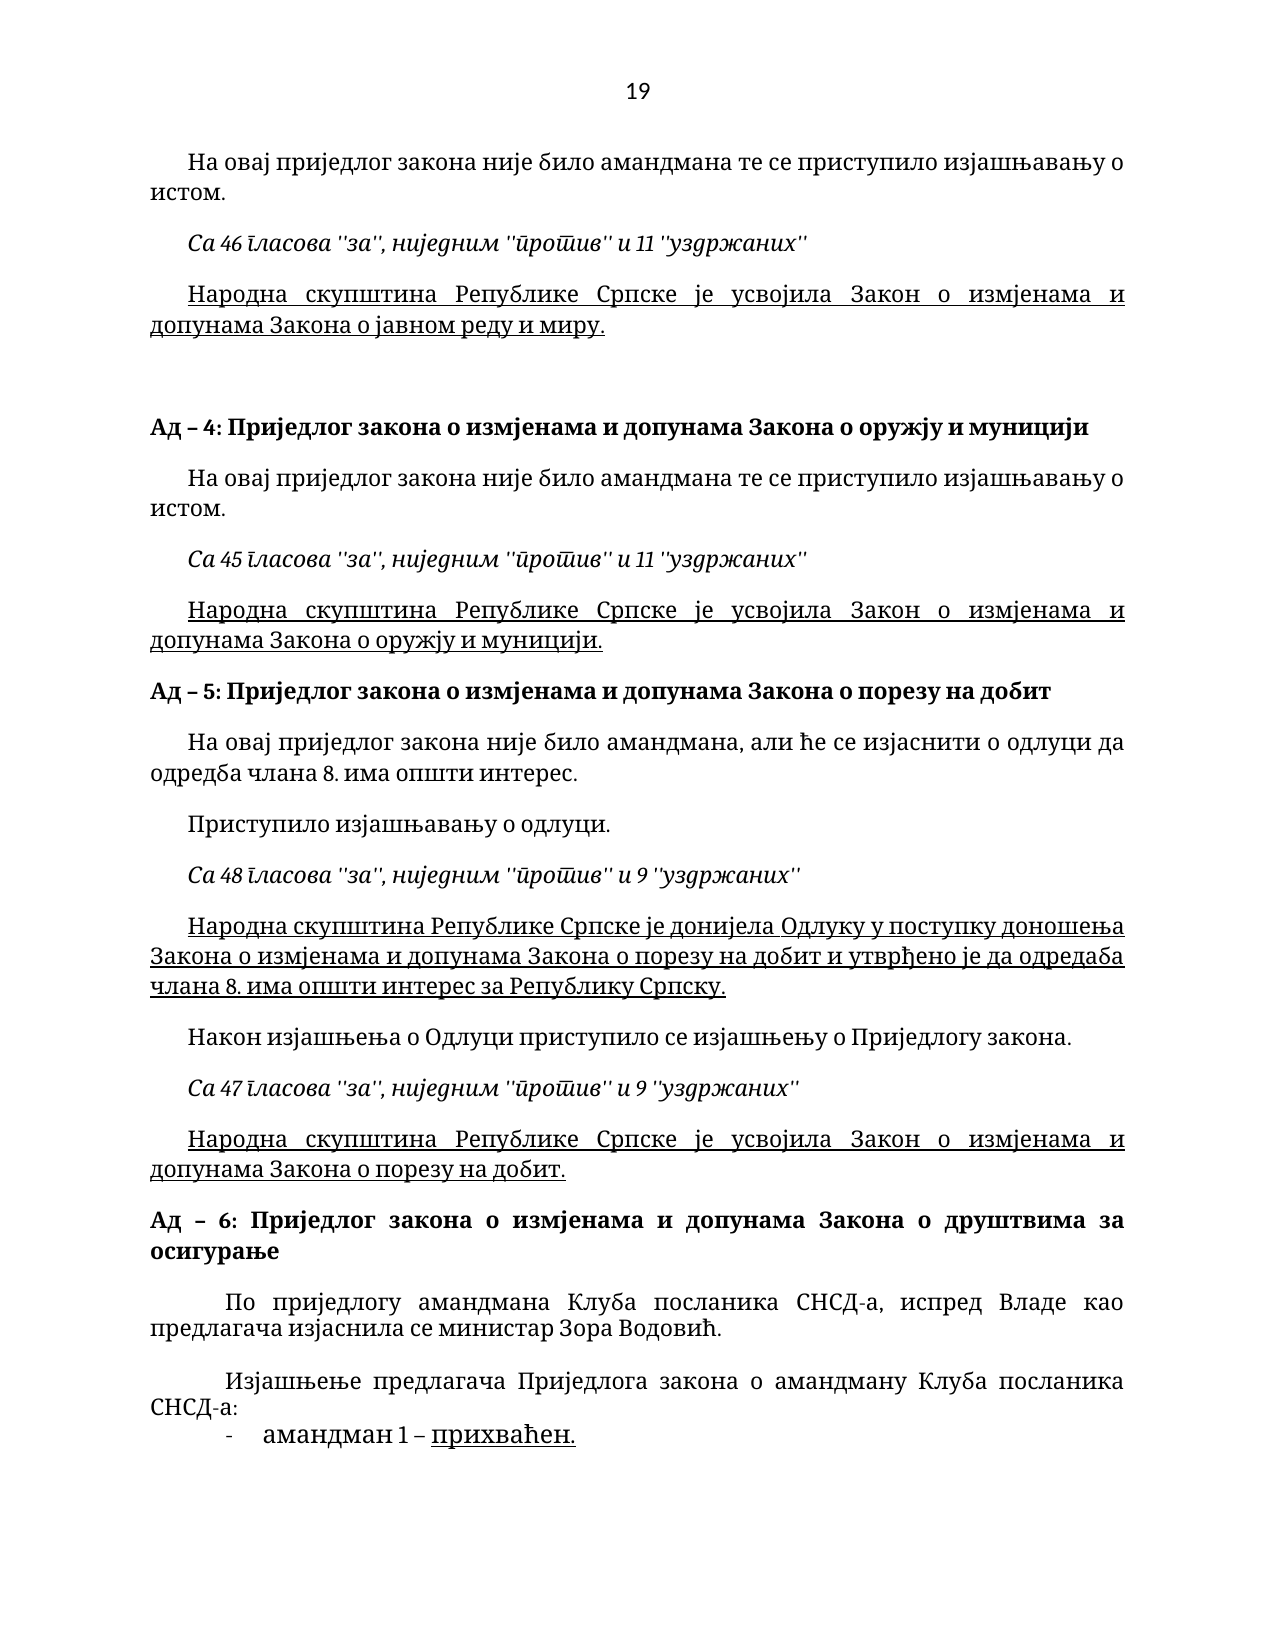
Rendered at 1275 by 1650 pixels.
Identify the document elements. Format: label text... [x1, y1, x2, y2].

text На овај приједлог закона није било амандмана, али ће се изјаснити о одлуци да одредба члана 8. има општи интерес. [150, 730, 1125, 787]
text На овај приједлог закона није било амандмана те се приступило изјашњавању о истом. [150, 466, 1125, 522]
text Ад – 6: Приједлог закона о измјенама и допунама Закона о друштвима за осигурање [150, 1208, 1125, 1265]
text Народна скупштина Републике Српске је донијела Одлуку у поступку доношења Закона о измјенама и допунама Закона о порезу на добит и утврђено је да одредаба члана 8. има општи интерес за Републику Српску. [150, 913, 1125, 966]
text Изјашњење предлагача Приједлога закона о амандману Клуба посланика СНСД-а: [150, 1369, 1125, 1421]
text По приједлогу амандмана Клуба посланика СНСД-а, испред Владе као предлагача изјаснила се министар Зора Водовић. [150, 1289, 1125, 1342]
text Након изјашњења о Одлуци приступило се изјашњењу о Приједлогу закона. [150, 1025, 1125, 1051]
text Ад – 5: Приједлог закона о измјенама и допунама Закона о порезу на добит [150, 679, 1125, 706]
text Са 48 гласова ''за'', ниједним ''против'' и 9 ''уздржаних'' [150, 862, 1125, 889]
text Са 45 гласова ''за'', ниједним ''против'' и 11 ''уздржаних'' [150, 547, 1125, 573]
text Народна скупштина Републике Српске је усвојила Закон о измјенама и допунама Закона о јавном реду и миру. [150, 282, 1125, 339]
list амандман 1 – прихваћен. [225, 1421, 1125, 1450]
text Са 47 гласова ''за'', ниједним ''против'' и 9 ''уздржаних'' [150, 1076, 1125, 1102]
text Приступило изјашњавању о одлуци. [150, 811, 1125, 838]
text На овај приједлог закона није било амандмана те се приступило изјашњавању о истом. [150, 150, 1125, 207]
text Народна скупштина Републике Српске је донијела Одлуку у поступку доношења Закона о измјенама и допунама Закона о порезу на добит и утврђено је да одредаба члана 8. има општи интерес за Републику Српску. [150, 968, 1125, 1000]
text Са 46 гласова ''за'', ниједним ''против'' и 11 ''уздржаних'' [150, 231, 1125, 258]
text Народна скупштина Републике Српске је усвојила Закон о измјенама и допунама Закона о порезу на добит. [150, 1127, 1125, 1184]
text Ад – 4: Приједлог закона о измјенама и допунама Закона о оружју и муницији [150, 414, 1125, 441]
text Народна скупштина Републике Српске је усвојила Закон о измјенама и допунама Закона о оружју и муницији. [150, 598, 1125, 654]
